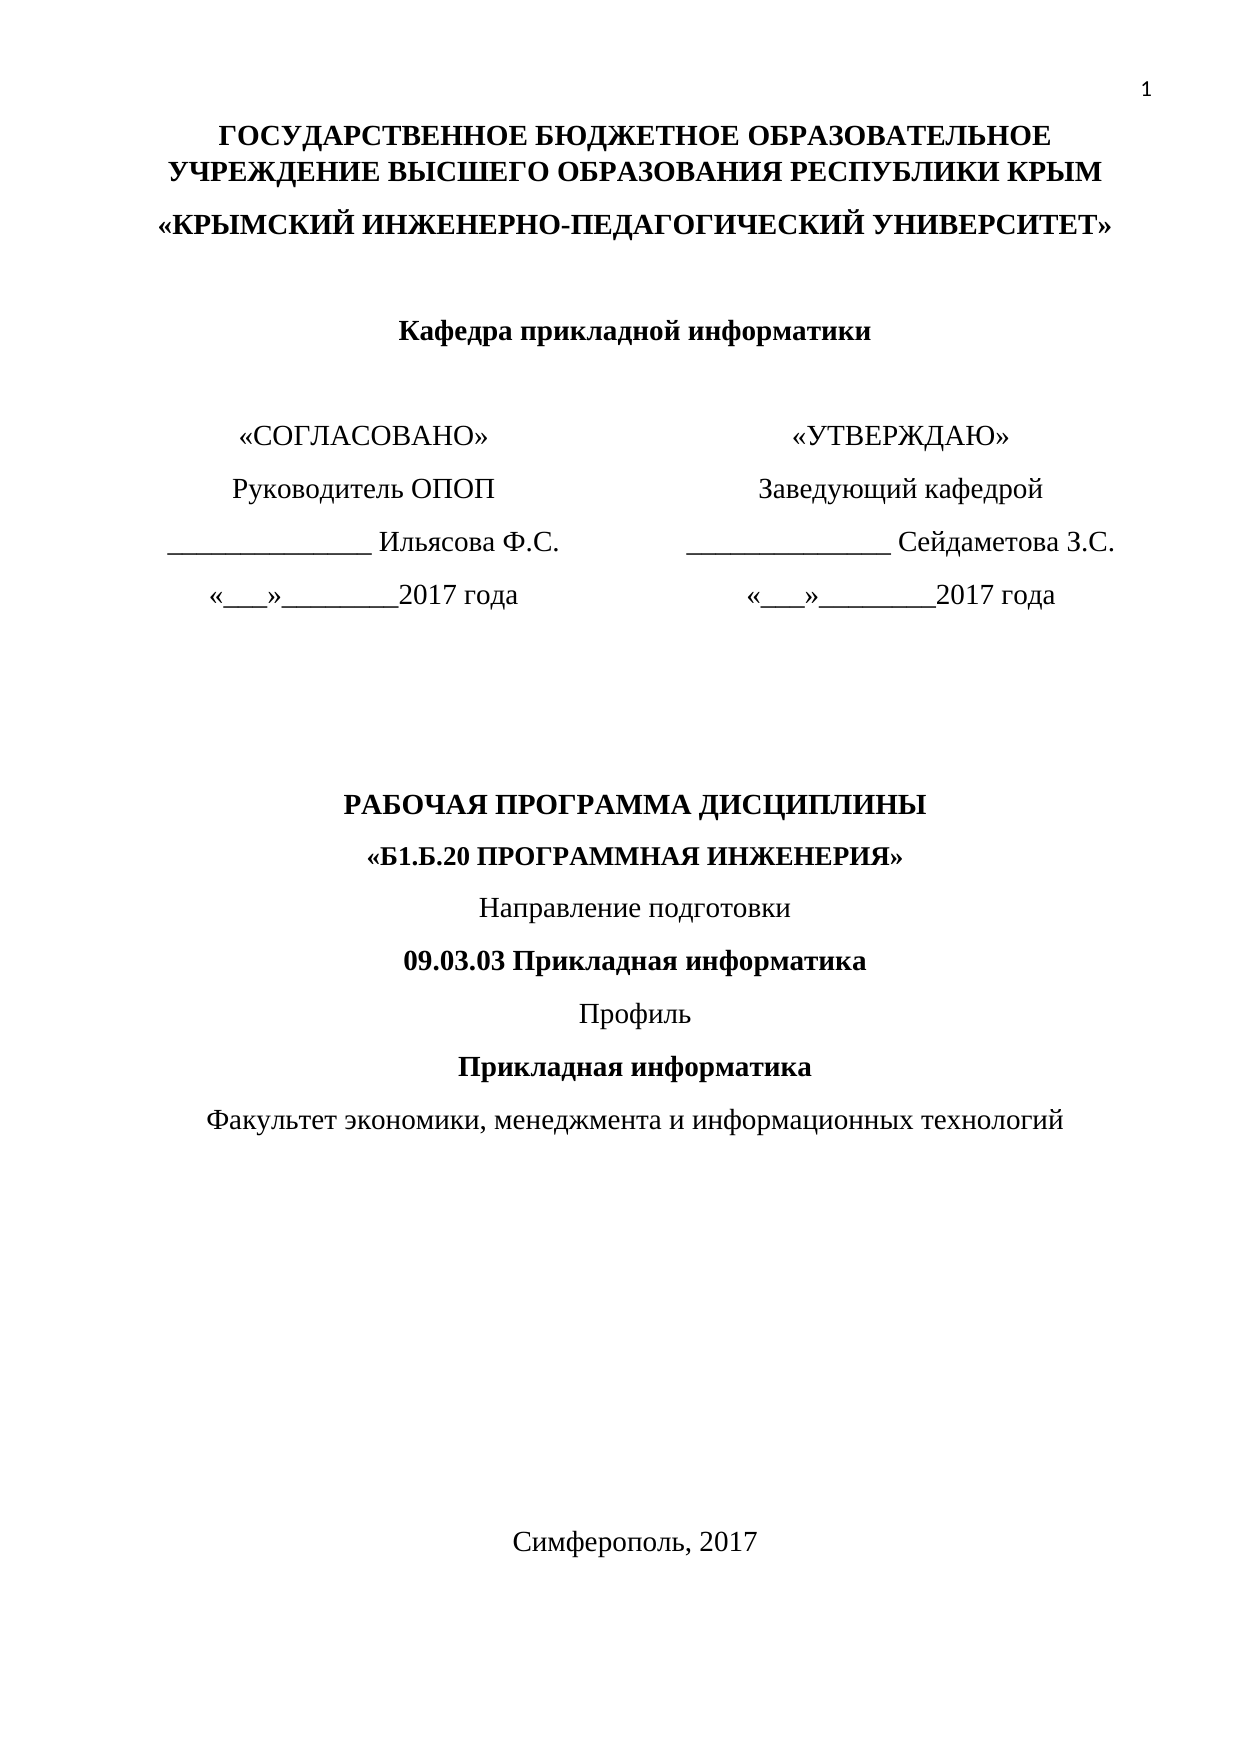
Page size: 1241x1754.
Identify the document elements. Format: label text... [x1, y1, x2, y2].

text «Б1.Б.20 ПРОГРАММНАЯ ИНЖЕНЕРИЯ» [118, 840, 1152, 871]
text Кафедра прикладной информатики [118, 313, 1152, 346]
text Факультет экономики, менеджмента и информационных технологий [118, 1102, 1152, 1135]
text Направление подготовки [118, 891, 1152, 924]
text Профиль [118, 996, 1152, 1030]
table_header «УТВЕРЖДАЮ» Заведующий кафедрой ______________ Сейдаметова З.С. «___»________2017 года [620, 418, 1133, 629]
text ГОСУДАРСТВЕННОЕ БЮДЖЕТНОЕ ОБРАЗОВАТЕЛЬНОЕ УЧРЕЖДЕНИЕ ВЫСШЕГО ОБРАЗОВАНИЯ РЕСПУБЛИКИ КРЫМ [118, 118, 1152, 188]
text 09.03.03 Прикладная информатика [118, 943, 1152, 977]
text «КРЫМСКИЙ ИНЖЕНЕРНО-ПЕДАГОГИЧЕСКИЙ УНИВЕРСИТЕТ» [118, 207, 1152, 241]
text Прикладная информатика [118, 1049, 1152, 1082]
text РАБОЧАЯ ПРОГРАММА ДИСЦИПЛИНЫ [118, 787, 1152, 821]
table_header «СОГЛАСОВАНО» Руководитель ОПОП ______________ Ильясова Ф.С. «___»________2017 года [107, 418, 620, 629]
text Симферополь, 2017 [118, 1524, 1152, 1558]
